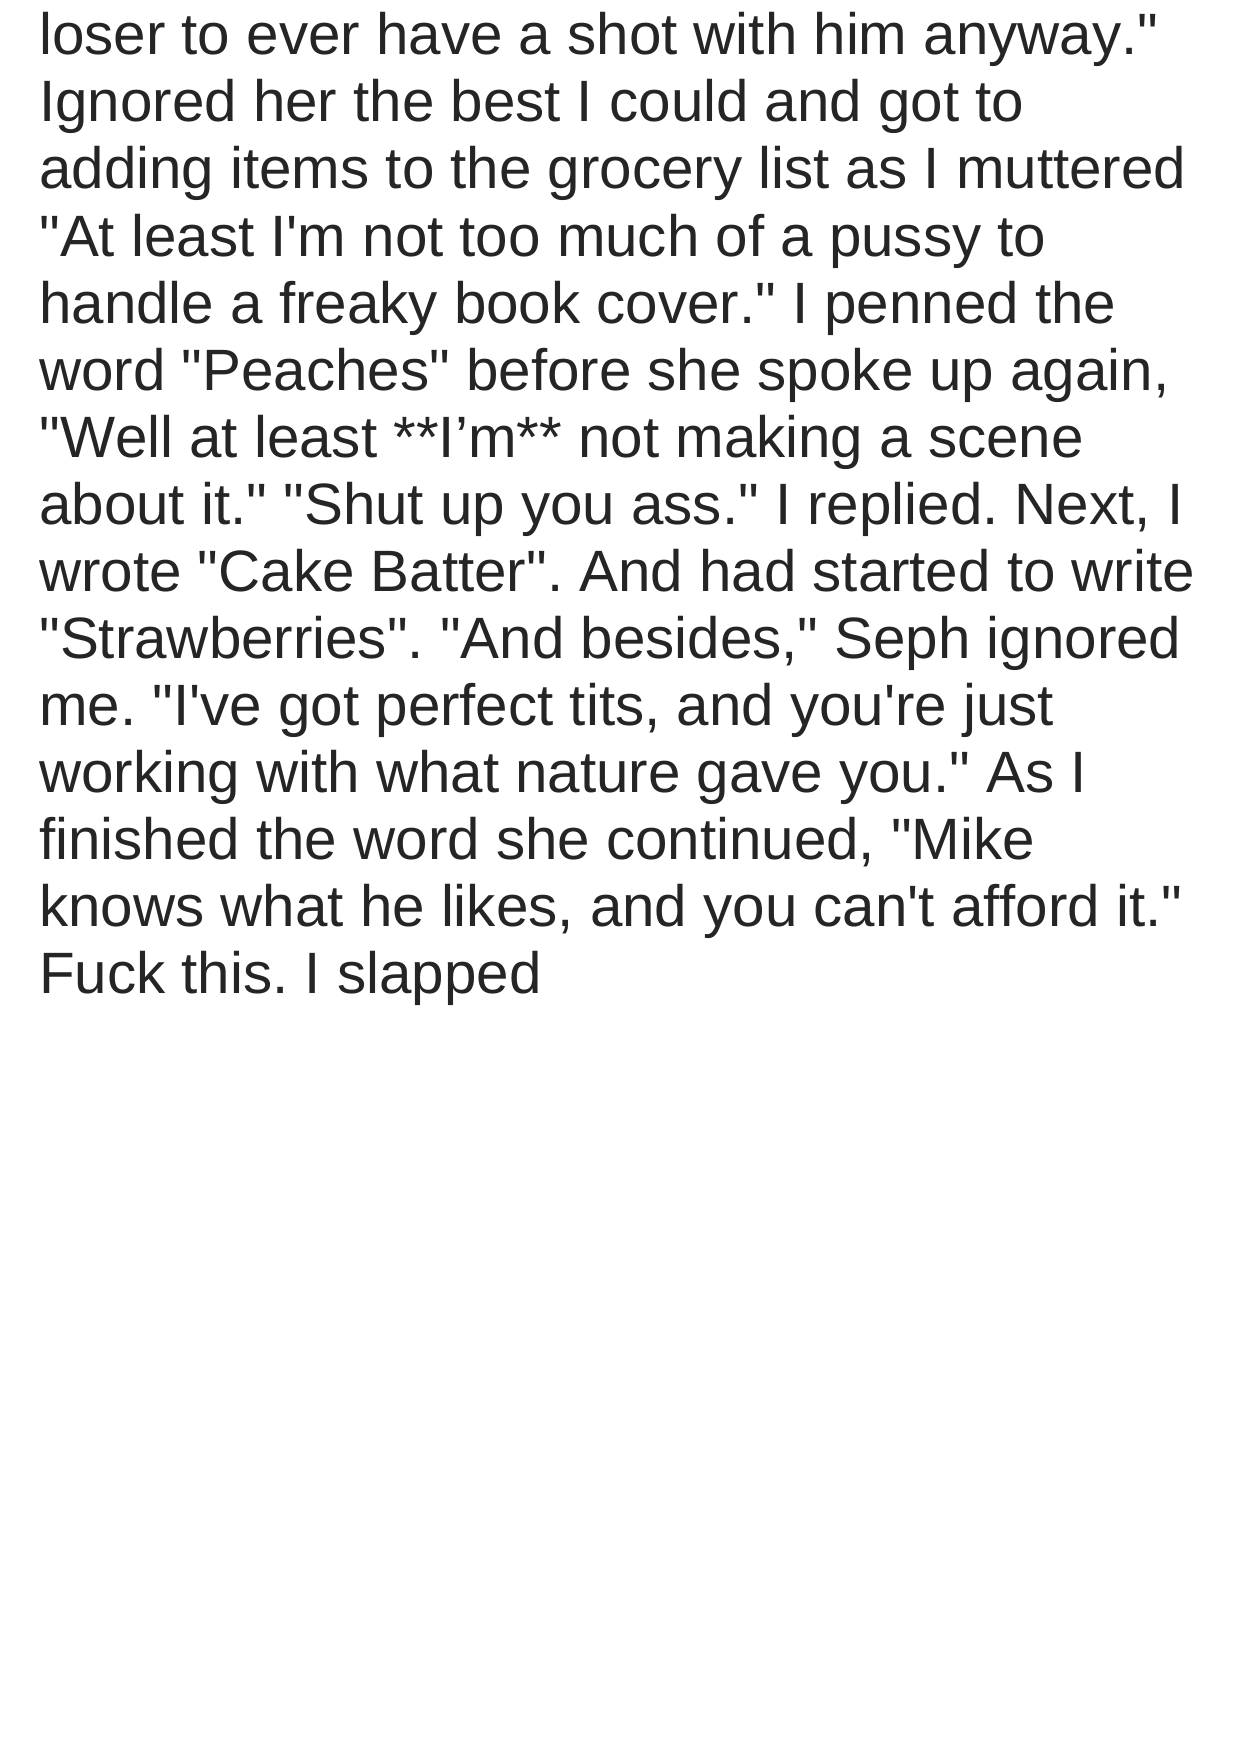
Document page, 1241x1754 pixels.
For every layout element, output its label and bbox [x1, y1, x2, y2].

text [39, 0, 1201, 1006]
